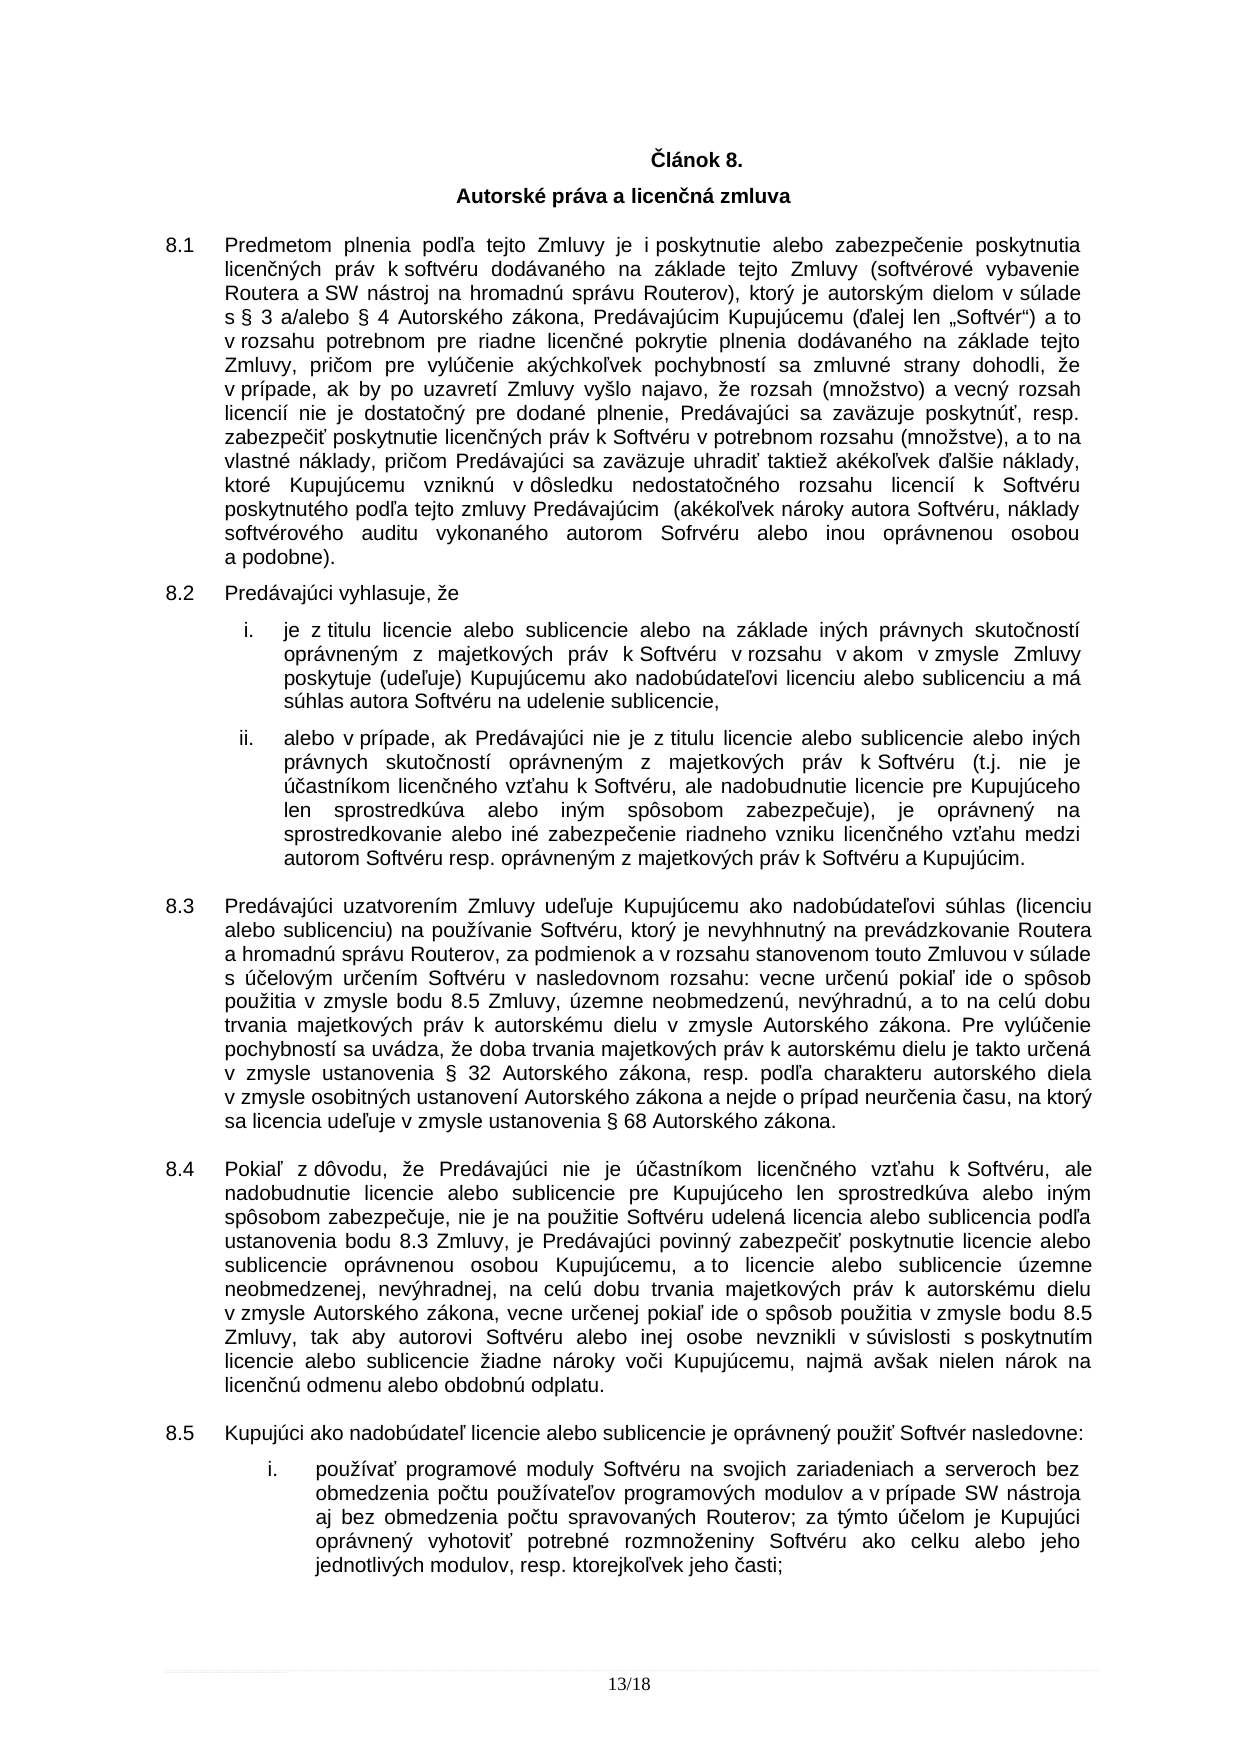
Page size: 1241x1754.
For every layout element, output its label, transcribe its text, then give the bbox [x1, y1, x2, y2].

list používať programové moduly Softvéru na svojich zariadeniach a serveroch bez obmedzenia počtu používateľov programových modulov a v prípade SW nástroja aj bez obmedzenia počtu spravovaných Routerov; za týmto účelom je Kupujúci oprávnený vyhotoviť potrebné rozmnoženiny Softvéru ako celku alebo jeho jednotlivých modulov, resp. ktorejkoľvek jeho časti; [278, 1457, 1081, 1577]
list Predávajúci uzatvorením Zmluvy udeľuje Kupujúcemu ako nadobúdateľovi súhlas (licenciu alebo sublicenciu) na používanie Softvéru, ktorý je nevyhhnutný na prevádzkovanie Routera a hromadnú správu Routerov, za podmienok a v rozsahu stanovenom touto Zmluvou v súlade s účelovým určením Softvéru v nasledovnom rozsahu: vecne určenú pokiaľ ide o spôsob použitia v zmysle bodu 8.5 Zmluvy, územne neobmedzenú, nevýhradnú, a to na celú dobu trvania majetkových práv k autorskému dielu v zmysle Autorského zákona. Pre vylúčenie pochybností sa uvádza, že doba trvania majetkových práv k autorskému dielu je takto určená v zmysle ustanovenia § 32 Autorského zákona, resp. podľa charakteru autorského diela v zmysle osobitných ustanovení Autorského zákona a nejde o prípad neurčenia času, na ktorý sa licencia udeľuje v zmysle ustanovenia § 68 Autorského zákona. [165, 893, 1093, 1133]
list alebo v prípade, ak Predávajúci nie je z titulu licencie alebo sublicencie alebo iných právnych skutočností oprávneným z majetkových práv k Softvéru (t.j. nie je účastníkom licenčného vzťahu k Softvéru, ale nadobudnutie licencie pre Kupujúceho len sprostredkúva alebo iným spôsobom zabezpečuje), je oprávnený na sprostredkovanie alebo iné zabezpečenie riadneho vzniku licenčného vzťahu medzi autorom Softvéru resp. oprávneným z majetkových práv k Softvéru a Kupujúcim. [254, 726, 1081, 869]
list Pokiaľ z dôvodu, že Predávajúci nie je účastníkom licenčného vzťahu k Softvéru, ale nadobudnutie licencie alebo sublicencie pre Kupujúceho len sprostredkúva alebo iným spôsobom zabezpečuje, nie je na použitie Softvéru udelená licencia alebo sublicencia podľa ustanovenia bodu 8.3 Zmluvy, je Predávajúci povinný zabezpečiť poskytnutie licencie alebo sublicencie oprávnenou osobou Kupujúcemu, a to licencie alebo sublicencie územne neobmedzenej, nevýhradnej, na celú dobu trvania majetkových práv k autorskému dielu v zmysle Autorského zákona, vecne určenej pokiaľ ide o spôsob použitia v zmysle bodu 8.5 Zmluvy, tak aby autorovi Softvéru alebo inej osobe nevznikli v súvislosti s poskytnutím licencie alebo sublicencie žiadne nároky voči Kupujúcemu, najmä avšak nielen nárok na licenčnú odmenu alebo obdobnú odplatu. [165, 1157, 1093, 1397]
list je z titulu licencie alebo sublicencie alebo na základe iných právnych skutočností oprávneným z majetkových práv k Softvéru v rozsahu v akom v zmysle Zmluvy poskytuje (udeľuje) Kupujúcemu ako nadobúdateľovi licenciu alebo sublicenciu a má súhlas autora Softvéru na udelenie sublicencie, [254, 617, 1081, 713]
list Predávajúci vyhlasuje, že [165, 581, 1081, 605]
list Predmetom plnenia podľa tejto Zmluvy je i poskytnutie alebo zabezpečenie poskytnutia licenčných práv k softvéru dodávaného na základe tejto Zmluvy (softvérové vybavenie Routera a SW nástroj na hromadnú správu Routerov), ktorý je autorským dielom v súlade s § 3 a/alebo § 4 Autorského zákona, Predávajúcim Kupujúcemu (ďalej len „Softvér“) a to v rozsahu potrebnom pre riadne licenčné pokrytie plnenia dodávaného na základe tejto Zmluvy, pričom pre vylúčenie akýchkoľvek pochybností sa zmluvné strany dohodli, že v prípade, ak by po uzavretí Zmluvy vyšlo najavo, že rozsah (množstvo) a vecný rozsah licencií nie je dostatočný pre dodané plnenie, Predávajúci sa zaväzuje poskytnúť, resp. zabezpečiť poskytnutie licenčných práv k Softvéru v potrebnom rozsahu (množstve), a to na vlastné náklady, pričom Predávajúci sa zaväzuje uhradiť taktiež akékoľvek ďalšie náklady, ktoré Kupujúcemu vzniknú v dôsledku nedostatočného rozsahu licencií k Softvéru poskytnutého podľa tejto zmluvy Predávajúcim (akékoľvek nároky autora Softvéru, náklady softvérového auditu vykonaného autorom Sofrvéru alebo inou oprávnenou osobou a podobne). [165, 233, 1081, 568]
list Kupujúci ako nadobúdateľ licencie alebo sublicencie je oprávnený použiť Softvér nasledovne: [165, 1421, 1093, 1444]
text Autorské práva a licenčná zmluva [165, 184, 1081, 208]
